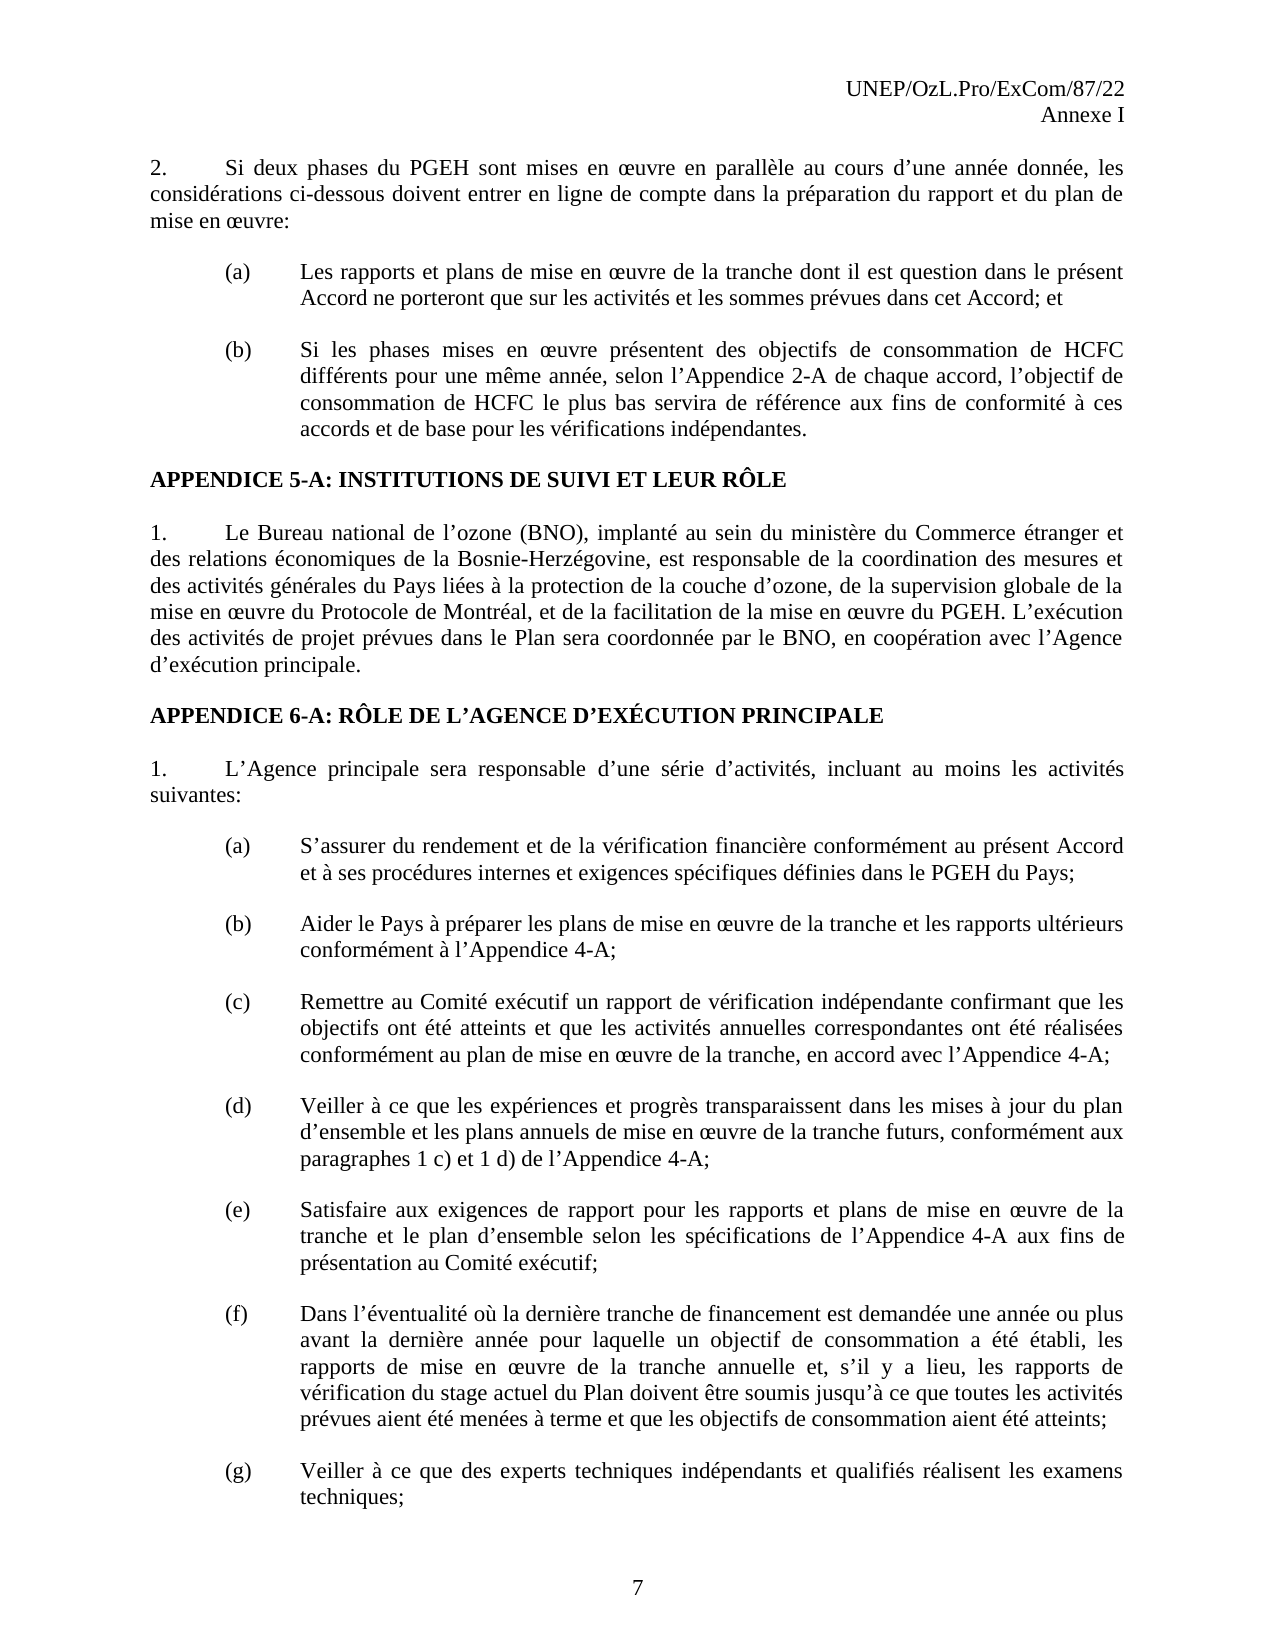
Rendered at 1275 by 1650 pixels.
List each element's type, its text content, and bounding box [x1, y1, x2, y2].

subtitle Les rapports et plans de mise en œuvre de la tranche dont il est question dans le présent Accord ne porteront que sur les activités et les sommes prévues dans cet Accord; et [225, 258, 1125, 311]
subtitle Dans l’éventualité où la dernière tranche de financement est demandée une année ou plus avant la dernière année pour laquelle un objectif de consommation a été établi, les rapports de mise en œuvre de la tranche annuelle et, s’il y a lieu, les rapports de vérification du stage actuel du Plan doivent être soumis jusqu’à ce que toutes les activités prévues aient été menées à terme et que les objectifs de consommation aient été atteints; [225, 1300, 1125, 1432]
text APPENDICE 5-A: INSTITUTIONS DE SUIVI ET LEUR RÔLE [150, 466, 1125, 493]
subtitle Si deux phases du PGEH sont mises en œuvre en parallèle au cours d’une année donnée, les considérations ci-dessous doivent entrer en ligne de compte dans la préparation du rapport et du plan de mise en œuvre: [150, 154, 1125, 233]
subtitle Veiller à ce que des experts techniques indépendants et qualifiés réalisent les examens techniques; [225, 1457, 1125, 1509]
subtitle L’Agence principale sera responsable d’une série d’activités, incluant au moins les activités suivantes: [150, 755, 1125, 807]
subtitle Aider le Pays à préparer les plans de mise en œuvre de la tranche et les rapports ultérieurs conformément à l’Appendice 4-A; [225, 910, 1125, 963]
subtitle Si les phases mises en œuvre présentent des objectifs de consommation de HCFC différents pour une même année, selon l’Appendice 2-A de chaque accord, l’objectif de consommation de HCFC le plus bas servira de référence aux fins de conformité à ces accords et de base pour les vérifications indépendantes. [225, 336, 1125, 441]
text APPENDICE 6-A: RÔLE DE L’AGENCE D’EXÉCUTION PRINCIPALE [150, 702, 1125, 728]
subtitle Remettre au Comité exécutif un rapport de vérification indépendante confirmant que les objectifs ont été atteints et que les activités annuelles correspondantes ont été réalisées conformément au plan de mise en œuvre de la tranche, en accord avec l’Appendice 4-A; [225, 988, 1125, 1067]
subtitle S’assurer du rendement et de la vérification financière conformément au présent Accord et à ses procédures internes et exigences spécifiques définies dans le PGEH du Pays; [225, 832, 1125, 885]
text 1. Le Bureau national de l’ozone (BNO), implanté au sein du ministère du Commerce étranger et des relations économiques de la Bosnie-Herzégovine, est responsable de la coordination des mesures et des activités générales du Pays liées à la protection de la couche d’ozone, de la supervision globale de la mise en œuvre du Protocole de Montréal, et de la facilitation de la mise en œuvre du PGEH. L’exécution des activités de projet prévues dans le Plan sera coordonnée par le BNO, en coopération avec l’Agence d’exécution principale. [150, 519, 1125, 677]
subtitle Veiller à ce que les expériences et progrès transparaissent dans les mises à jour du plan d’ensemble et les plans annuels de mise en œuvre de la tranche futurs, conformément aux paragraphes 1 c) et 1 d) de l’Appendice 4-A; [225, 1092, 1125, 1171]
subtitle Satisfaire aux exigences de rapport pour les rapports et plans de mise en œuvre de la tranche et le plan d’ensemble selon les spécifications de l’Appendice 4-A aux fins de présentation au Comité exécutif; [225, 1196, 1125, 1275]
